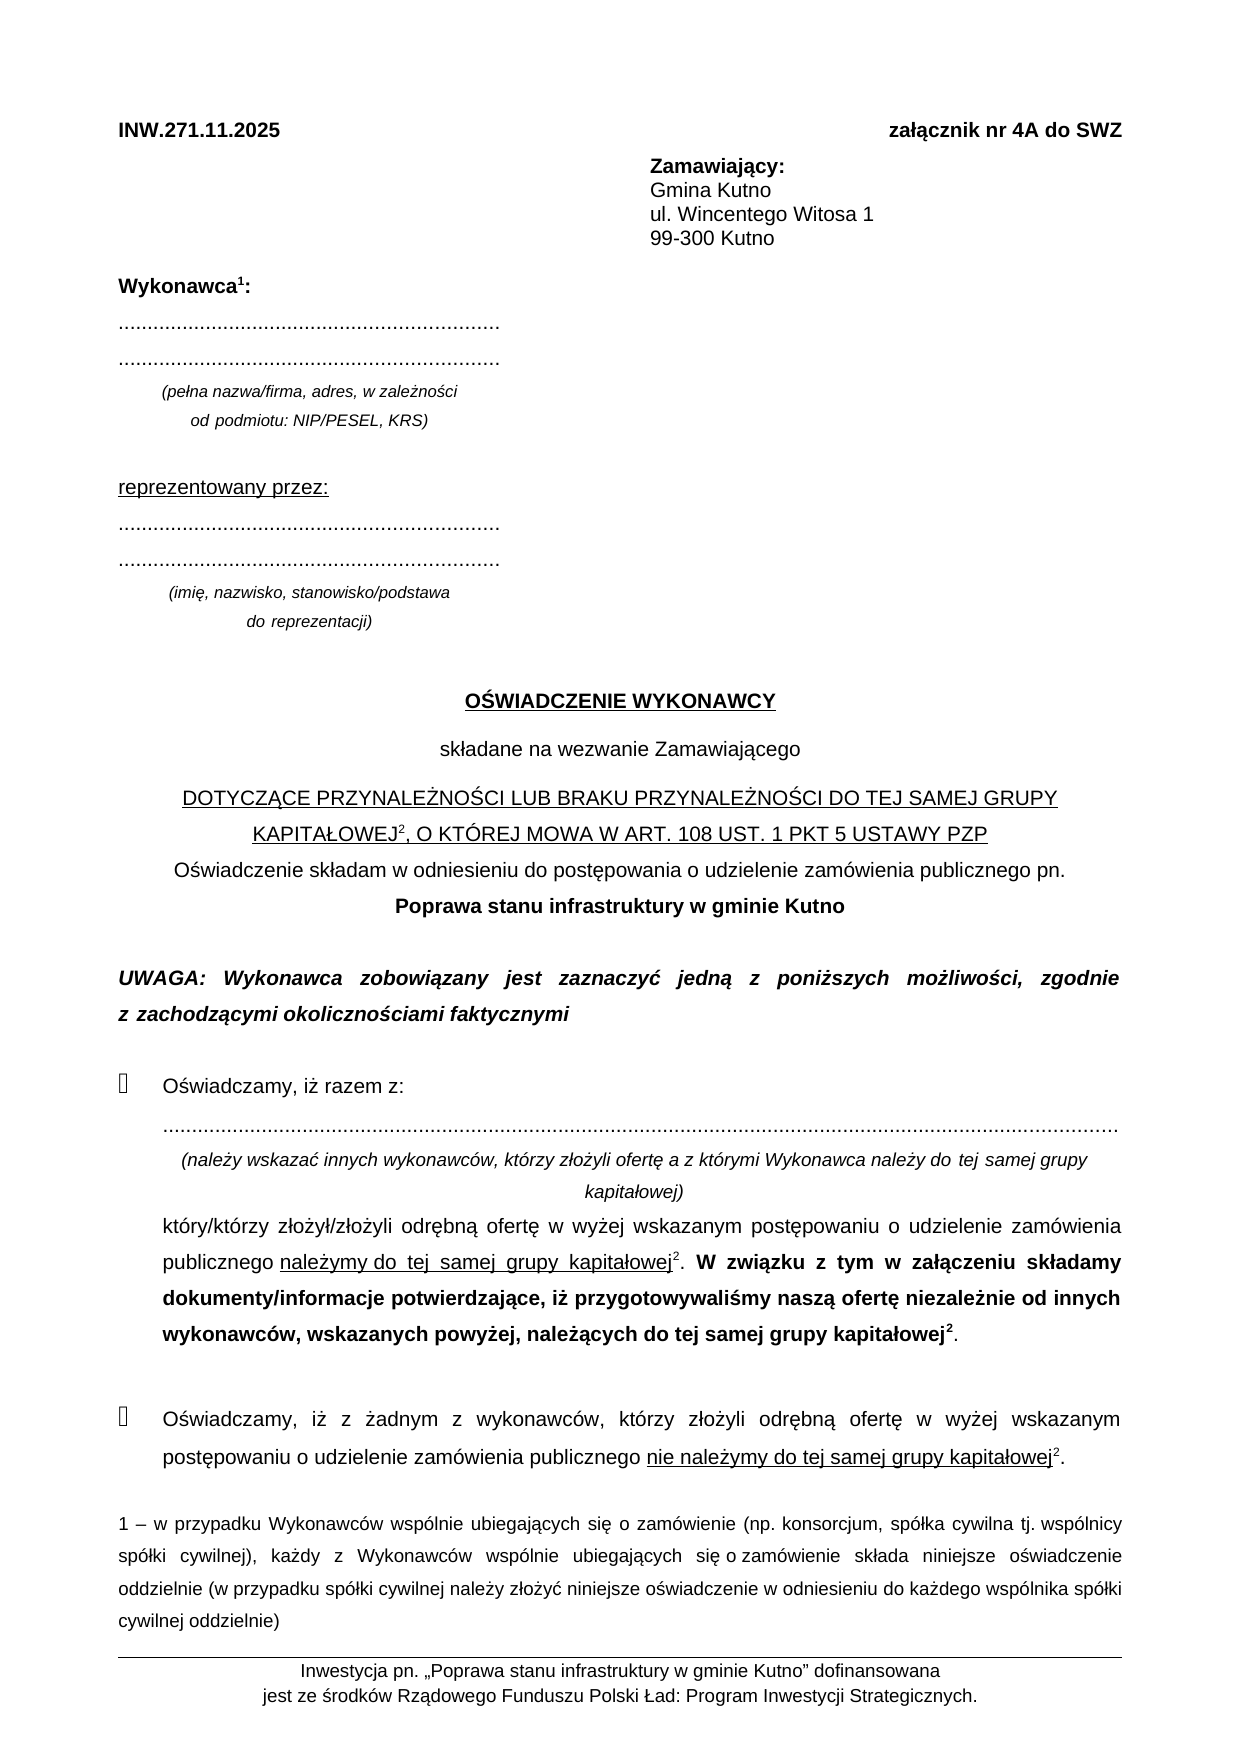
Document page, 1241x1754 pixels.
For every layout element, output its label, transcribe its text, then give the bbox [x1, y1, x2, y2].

text INW.271.11.2025 załącznik nr 4A do SWZ [118, 118, 1122, 142]
text UWAGA: Wykonawca zobowiązany jest zaznaczyć jedną z poniższych możliwości, zgodnie z zachodzącymi okolicznościami faktycznymi [118, 965, 1122, 1025]
text reprezentowany przez: [118, 475, 1122, 499]
text Oświadczenie składam w odniesieniu do postępowania o udzielenie zamówienia publicznego pn. [118, 858, 1122, 882]
text 99-300 Kutno [650, 226, 1122, 250]
list (należy wskazać innych wykonawców, którzy złożyli ofertę a z którymi Wykonawca należy do tej samej grupy kapitałowej) [148, 1149, 1122, 1203]
text Oświadczamy, iż z żadnym z wykonawców, którzy złożyli odrębną ofertę w wyżej wskazanym postępowaniu o udzielenie zamówienia publicznego nie należymy do tej samej grupy kapitałowej2. [118, 1406, 1122, 1469]
text (pełna nazwa/firma, adres, w zależności od podmiotu: NIP/PESEL, KRS) [118, 382, 502, 429]
text Wykonawca1: [118, 274, 1122, 298]
text (imię, nazwisko, stanowisko/podstawa do reprezentacji) [118, 583, 502, 631]
text Gmina Kutno [650, 178, 1122, 202]
text składane na wezwanie Zamawiającego [118, 737, 1122, 761]
text DOTYCZĄCE PRZYNALEŻNOŚCI LUB BRAKU PRZYNALEŻNOŚCI DO TEJ SAMEJ GRUPY KAPITAŁOWEJ2, O KTÓREJ MOWA W ART. 108 UST. 1 PKT 5 USTAWY PZP [118, 786, 1122, 846]
text 1 – w przypadku Wykonawców wspólnie ubiegających się o zamówienie (np. konsorcjum, spółka cywilna tj. wspólnicy spółki cywilnej), każdy z Wykonawców wspólnie ubiegających się o zamówienie składa niniejsze oświadczenie oddzielnie (w przypadku spółki cywilnej należy złożyć niniejsze oświadczenie w odniesieniu do każdego wspólnika spółki cywilnej oddzielnie) [118, 1513, 1122, 1631]
list który/którzy złożył/złożyli odrębną ofertę w wyżej wskazanym postępowaniu o udzielenie zamówienia publicznego należymy do tej samej grupy kapitałowej2. W związku z tym w załączeniu składamy dokumenty/informacje potwierdzające, iż przygotowywaliśmy naszą ofertę niezależnie od innych wykonawców, wskazanych powyżej, należących do tej samej grupy kapitałowej2. [162, 1213, 1122, 1345]
text Poprawa stanu infrastruktury w gminie Kutno [118, 893, 1122, 917]
text ul. Wincentego Witosa 1 [650, 202, 1122, 226]
text Oświadczamy, iż razem z: [118, 1073, 1122, 1100]
text Zamawiający: [650, 154, 1122, 178]
text OŚWIADCZENIE WYKONAWCY [118, 689, 1122, 713]
